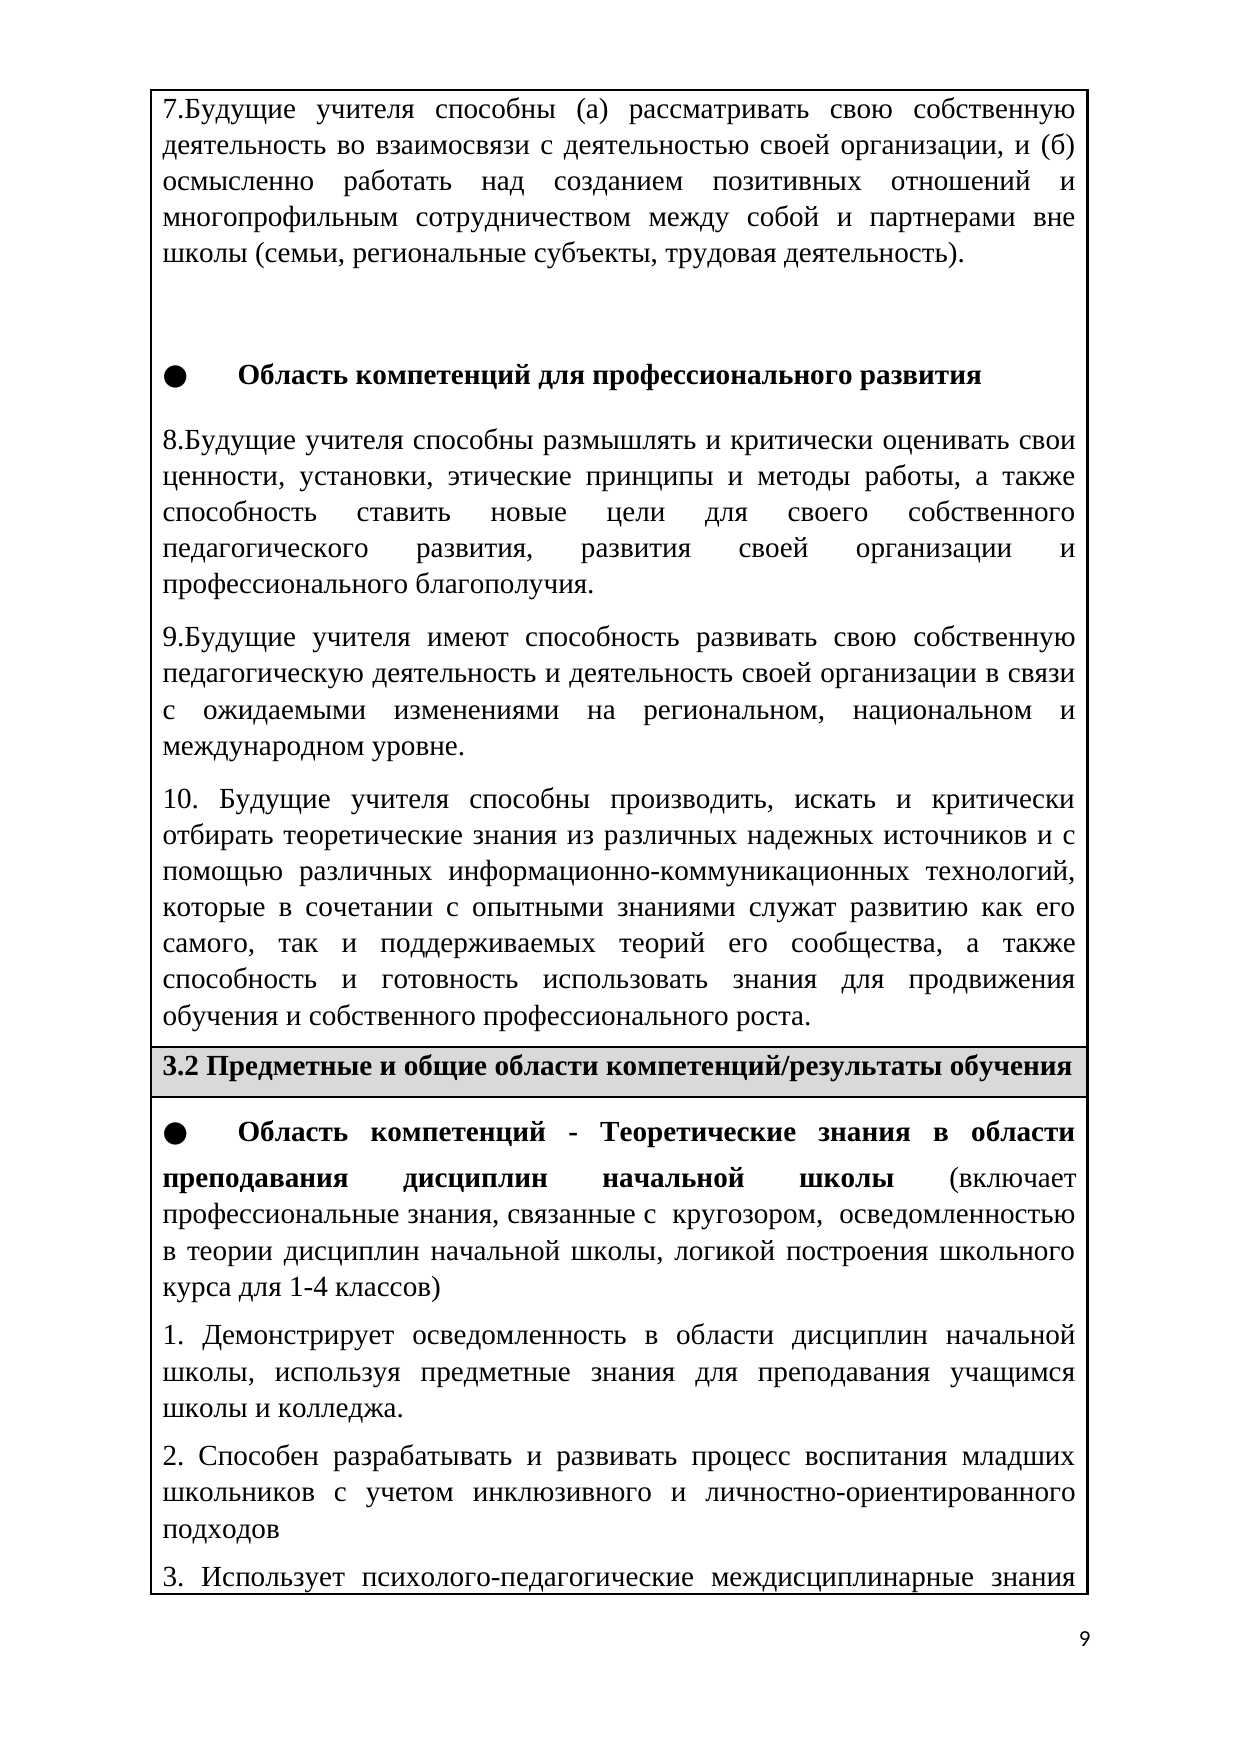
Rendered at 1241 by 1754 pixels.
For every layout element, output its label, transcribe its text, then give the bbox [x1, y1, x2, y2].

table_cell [152, 1098, 1086, 1593]
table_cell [152, 91, 1086, 1046]
table_cell 3.2 Предметные и общие области компетенций/результаты обучения [152, 1048, 1086, 1096]
